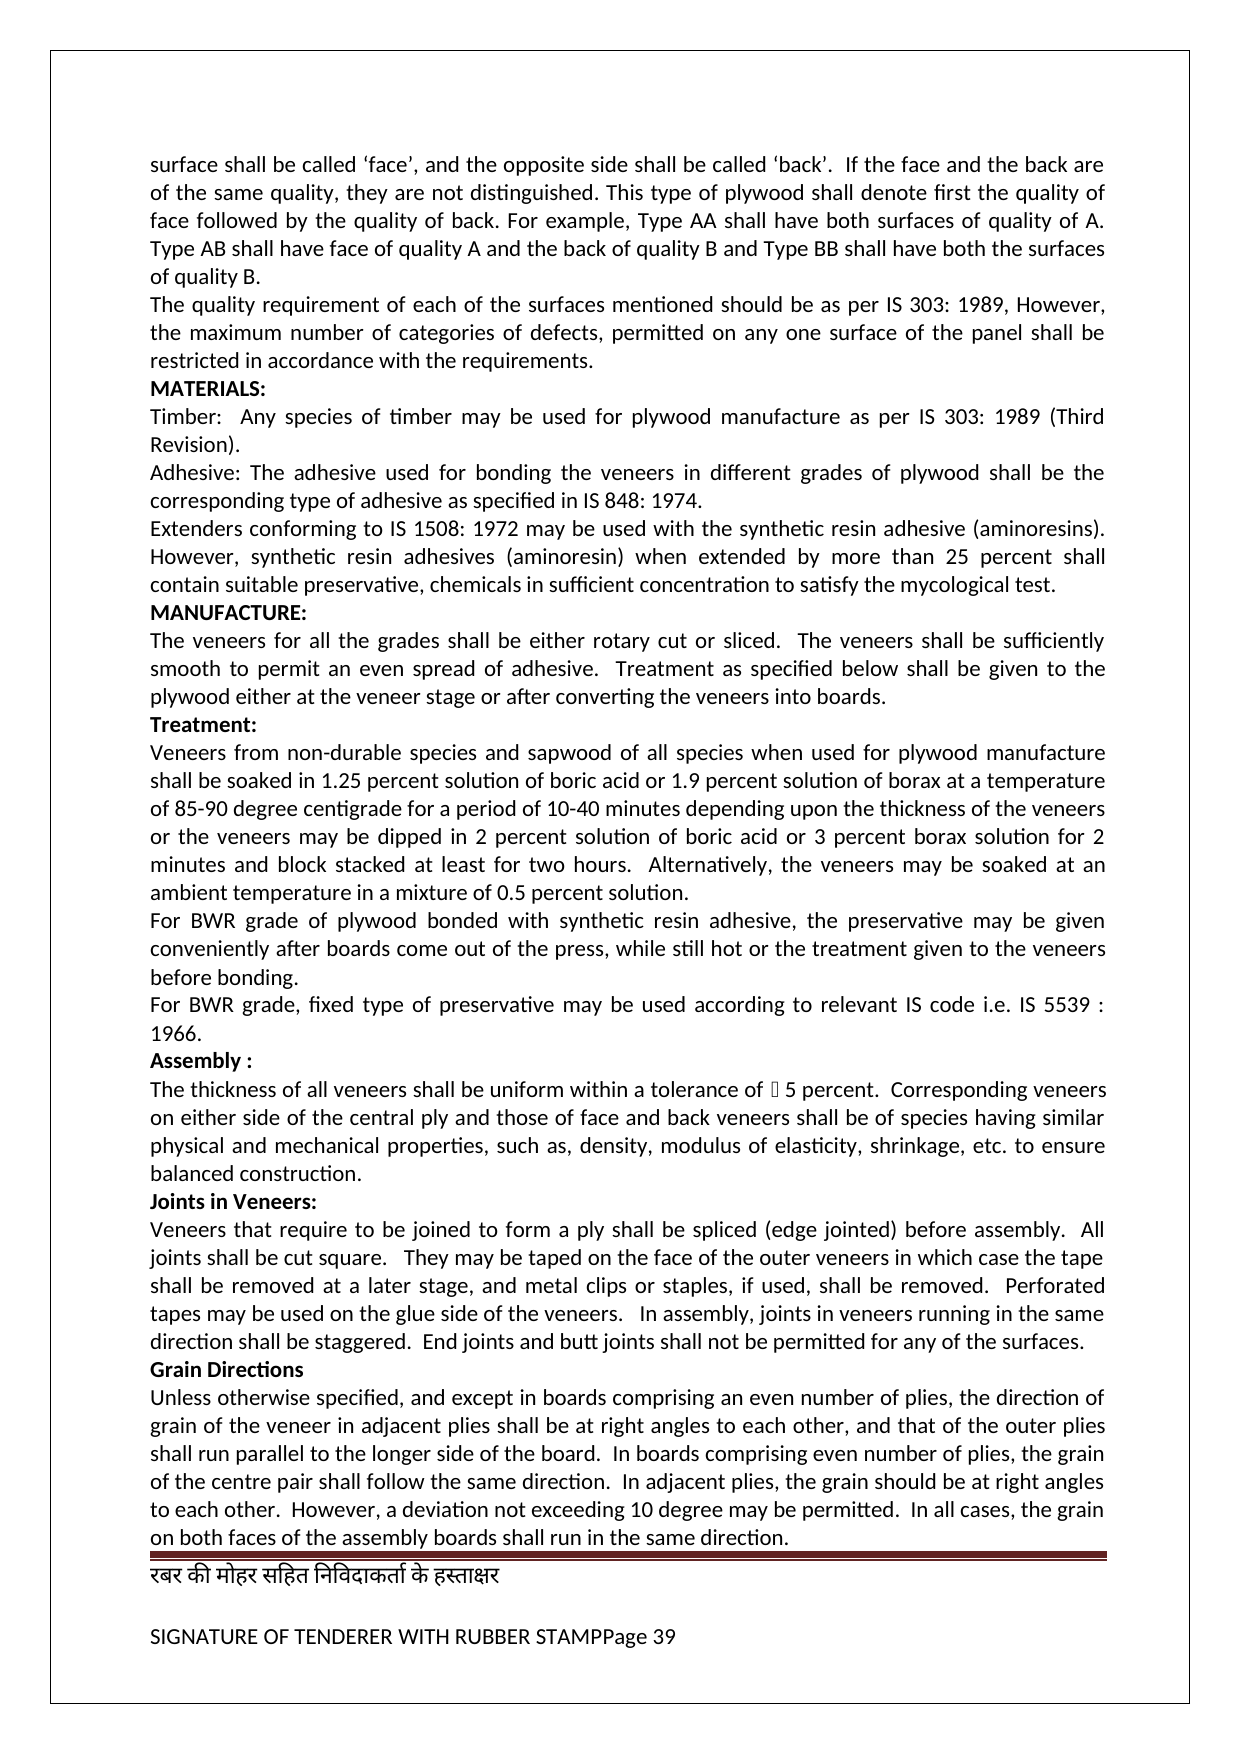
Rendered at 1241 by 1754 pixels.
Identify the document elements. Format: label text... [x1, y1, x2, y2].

text Joints in Veneers: [150, 1187, 1107, 1215]
text MANUFACTURE: [150, 598, 1107, 626]
text Veneers from non-durable species and sapwood of all species when used for plywood manufacture shall be soaked in 1.25 percent solution of boric acid or 1.9 percent solution of borax at a temperature of 85-90 degree centigrade for a period of 10-40 minutes depending upon the thickness of the veneers or the veneers may be dipped in 2 percent solution of boric acid or 3 percent borax solution for 2 minutes and block stacked at least for two hours. Alternatively, the veneers may be soaked at an ambient temperature in a mixture of 0.5 percent solution. [150, 738, 1107, 907]
text Grain Directions [150, 1355, 1107, 1383]
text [150, 150, 1107, 290]
text For BWR grade of plywood bonded with synthetic resin adhesive, the preservative may be given conveniently after boards come out of the press, while still hot or the treatment given to the veneers before bonding. [150, 907, 1107, 991]
text MATERIALS: [150, 374, 1107, 402]
text The thickness of all veneers shall be uniform within a tolerance of 5 percent. Corresponding veneers on either side of the central ply and those of face and back veneers shall be of species having similar physical and mechanical properties, such as, density, modulus of elasticity, shrinkage, etc. to ensure balanced construction. [150, 1075, 1107, 1187]
text Timber: Any species of timber may be used for plywood manufacture as per IS 303: 1989 (Third Revision). [150, 402, 1107, 458]
text Unless otherwise specified, and except in boards comprising an even number of plies, the direction of grain of the veneer in adjacent plies shall be at right angles to each other, and that of the outer plies shall run parallel to the longer side of the board. In boards comprising even number of plies, the grain of the centre pair shall follow the same direction. In adjacent plies, the grain should be at right angles to each other. However, a deviation not exceeding 10 degree may be permitted. In all cases, the grain on both faces of the assembly boards shall run in the same direction. [150, 1383, 1107, 1551]
text Treatment: [150, 710, 1107, 738]
text For BWR grade, fixed type of preservative may be used according to relevant IS code i.e. IS 5539 : 1966. [150, 991, 1107, 1047]
text Extenders conforming to IS 1508: 1972 may be used with the synthetic resin adhesive (aminoresins). However, synthetic resin adhesives (aminoresin) when extended by more than 25 percent shall contain suitable preservative, chemicals in sufficient concentration to satisfy the mycological test. [150, 514, 1107, 598]
text Assembly : [150, 1047, 1107, 1075]
text The veneers for all the grades shall be either rotary cut or sliced. The veneers shall be sufficiently smooth to permit an even spread of adhesive. Treatment as specified below shall be given to the plywood either at the veneer stage or after converting the veneers into boards. [150, 626, 1107, 710]
text The quality requirement of each of the surfaces mentioned should be as per IS 303: 1989, However, the maximum number of categories of defects, permitted on any one surface of the panel shall be restricted in accordance with the requirements. [150, 290, 1107, 374]
text Adhesive: The adhesive used for bonding the veneers in different grades of plywood shall be the corresponding type of adhesive as specified in IS 848: 1974. [150, 458, 1107, 514]
text Veneers that require to be joined to form a ply shall be spliced (edge jointed) before assembly. All joints shall be cut square. They may be taped on the face of the outer veneers in which case the tape shall be removed at a later stage, and metal clips or staples, if used, shall be removed. Perforated tapes may be used on the glue side of the veneers. In assembly, joints in veneers running in the same direction shall be staggered. End joints and butt joints shall not be permitted for any of the surfaces. [150, 1215, 1107, 1355]
